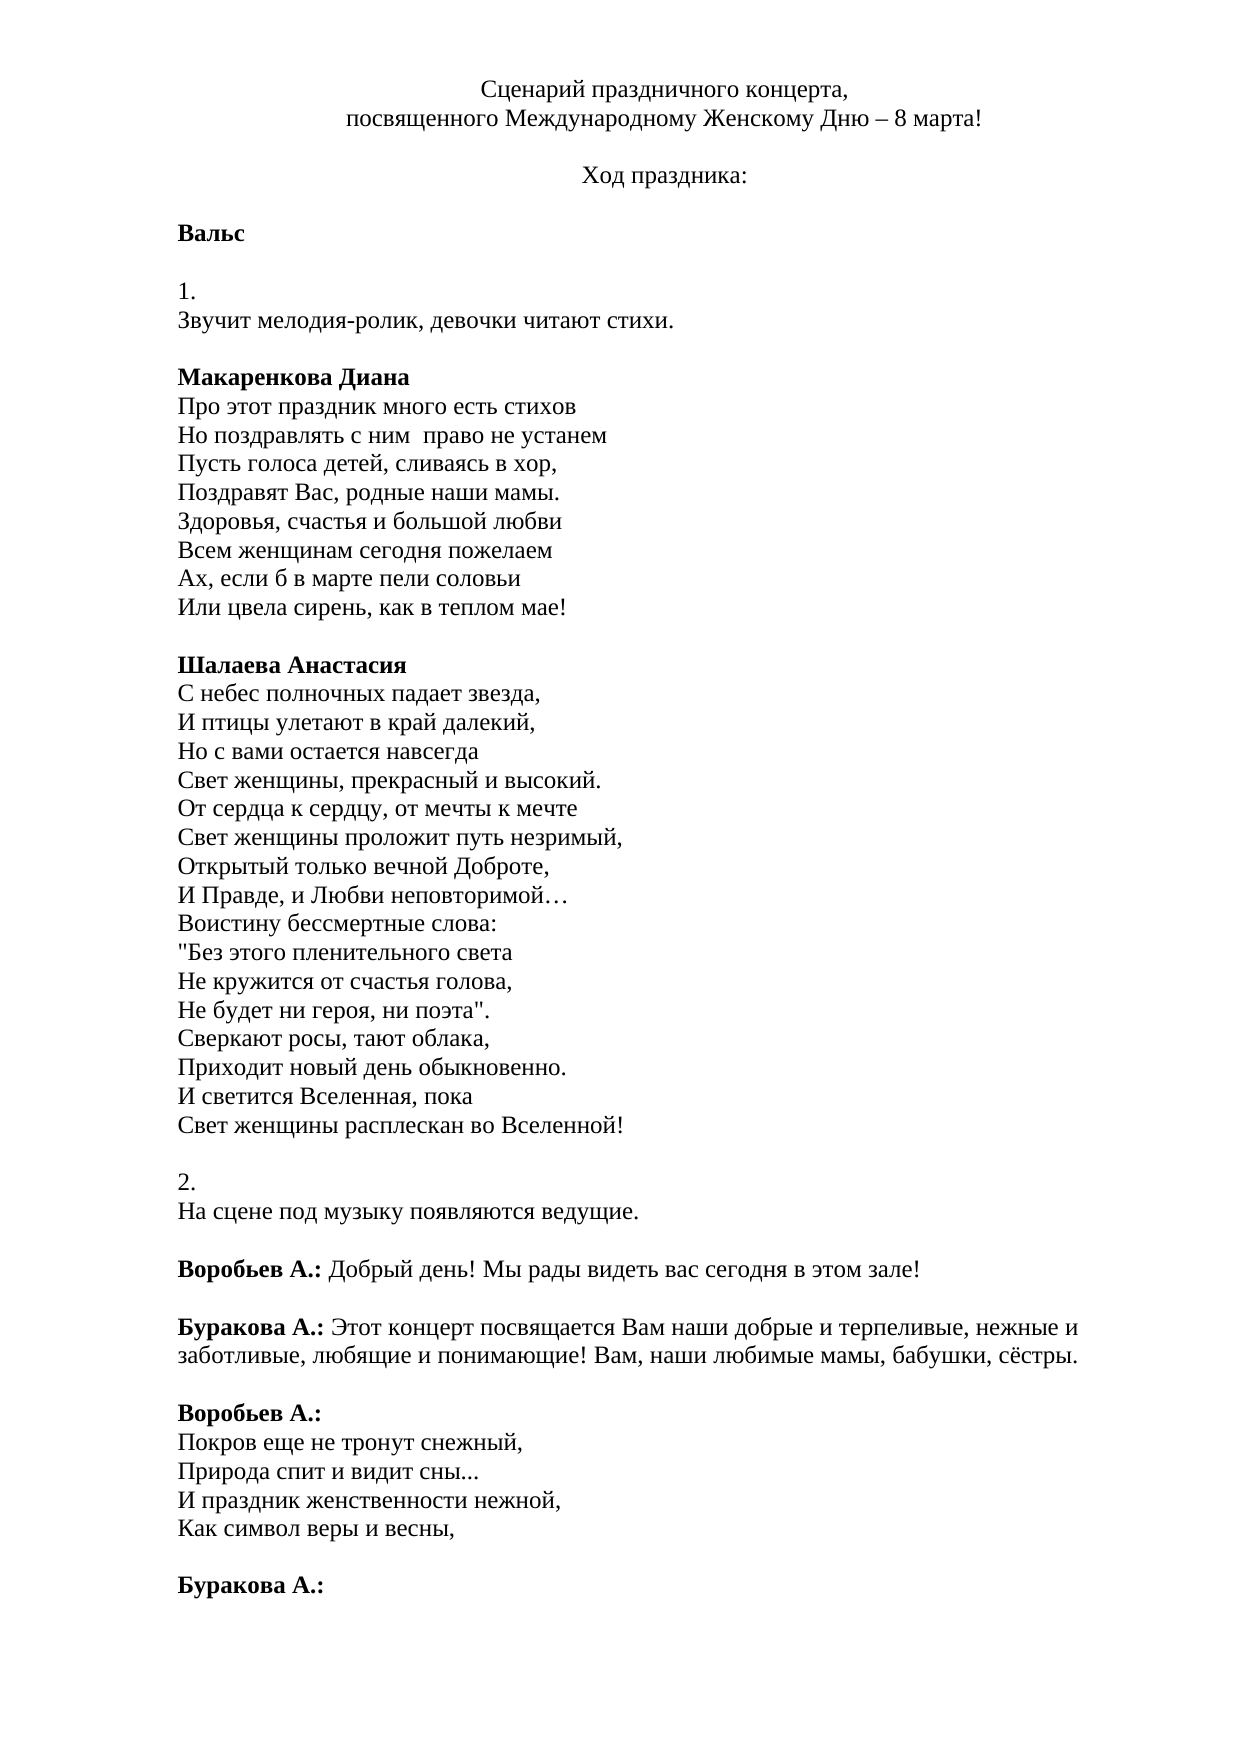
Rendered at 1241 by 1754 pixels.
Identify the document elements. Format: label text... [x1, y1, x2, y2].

text Покров еще не тронут снежный, Природа спит и видит сны... И праздник женственности нежной, Как символ веры и весны, [177, 1427, 1152, 1570]
text Буракова А.: Этот концерт посвящается Вам наши добрые и терпеливые, нежные и заботливые, любящие и понимающие! Вам, наши любимые мамы, бабушки, сёстры. [177, 1312, 1152, 1369]
text С небес полночных падает звезда, И птицы улетают в край далекий, Но с вами остается навсегда Свет женщины, прекрасный и высокий. От сердца к сердцу, от мечты к мечте Свет женщины проложит путь незримый, Открытый только вечной Доброте, И Правде, и Любви неповторимой… [177, 678, 1152, 908]
text Шалаева Анастасия [177, 650, 1152, 678]
text Ах, если б в марте пели соловьи [177, 563, 1152, 592]
text Воробьев А.: [177, 1398, 1152, 1427]
text Сценарий праздничного концерта, [177, 74, 1152, 103]
text 2. [177, 1167, 1152, 1196]
text посвященного Международному Женскому Дню – 8 марта! [177, 103, 1152, 131]
text Пусть голоса детей, сливаясь в хор, [177, 448, 1152, 477]
text Макаренкова Диана [177, 362, 1152, 391]
text Вальс [177, 218, 1152, 247]
text На сцене под музыку появляются ведущие. [177, 1196, 1152, 1225]
text Но поздравлять с ним право не устанем [177, 420, 1152, 448]
text Или цвела сирень, как в теплом мае! [177, 592, 1152, 621]
text Про этот праздник много есть стихов [177, 391, 1152, 420]
text Воробьев А.: Добрый день! Мы рады видеть вас сегодня в этом зале! [177, 1254, 1152, 1283]
text Воистину бессмертные слова: "Без этого пленительного света [177, 908, 1152, 966]
text Звучит мелодия-ролик, девочки читают стихи. [177, 305, 1152, 333]
text 1. [177, 276, 1152, 305]
text Не кружится от счастья голова, Не будет ни героя, ни поэта". Сверкают росы, тают облака, Приходит новый день обыкновенно. И светится Вселенная, пока Свет женщины расплескан во Вселенной! [177, 966, 1152, 1138]
text Здоровья, счастья и большой любви [177, 506, 1152, 535]
text Буракова А.: [177, 1570, 1152, 1599]
text Всем женщинам сегодня пожелаем [177, 535, 1152, 563]
text Поздравят Вас, родные наши мамы. [177, 477, 1152, 506]
text Ход праздника: [177, 161, 1152, 189]
